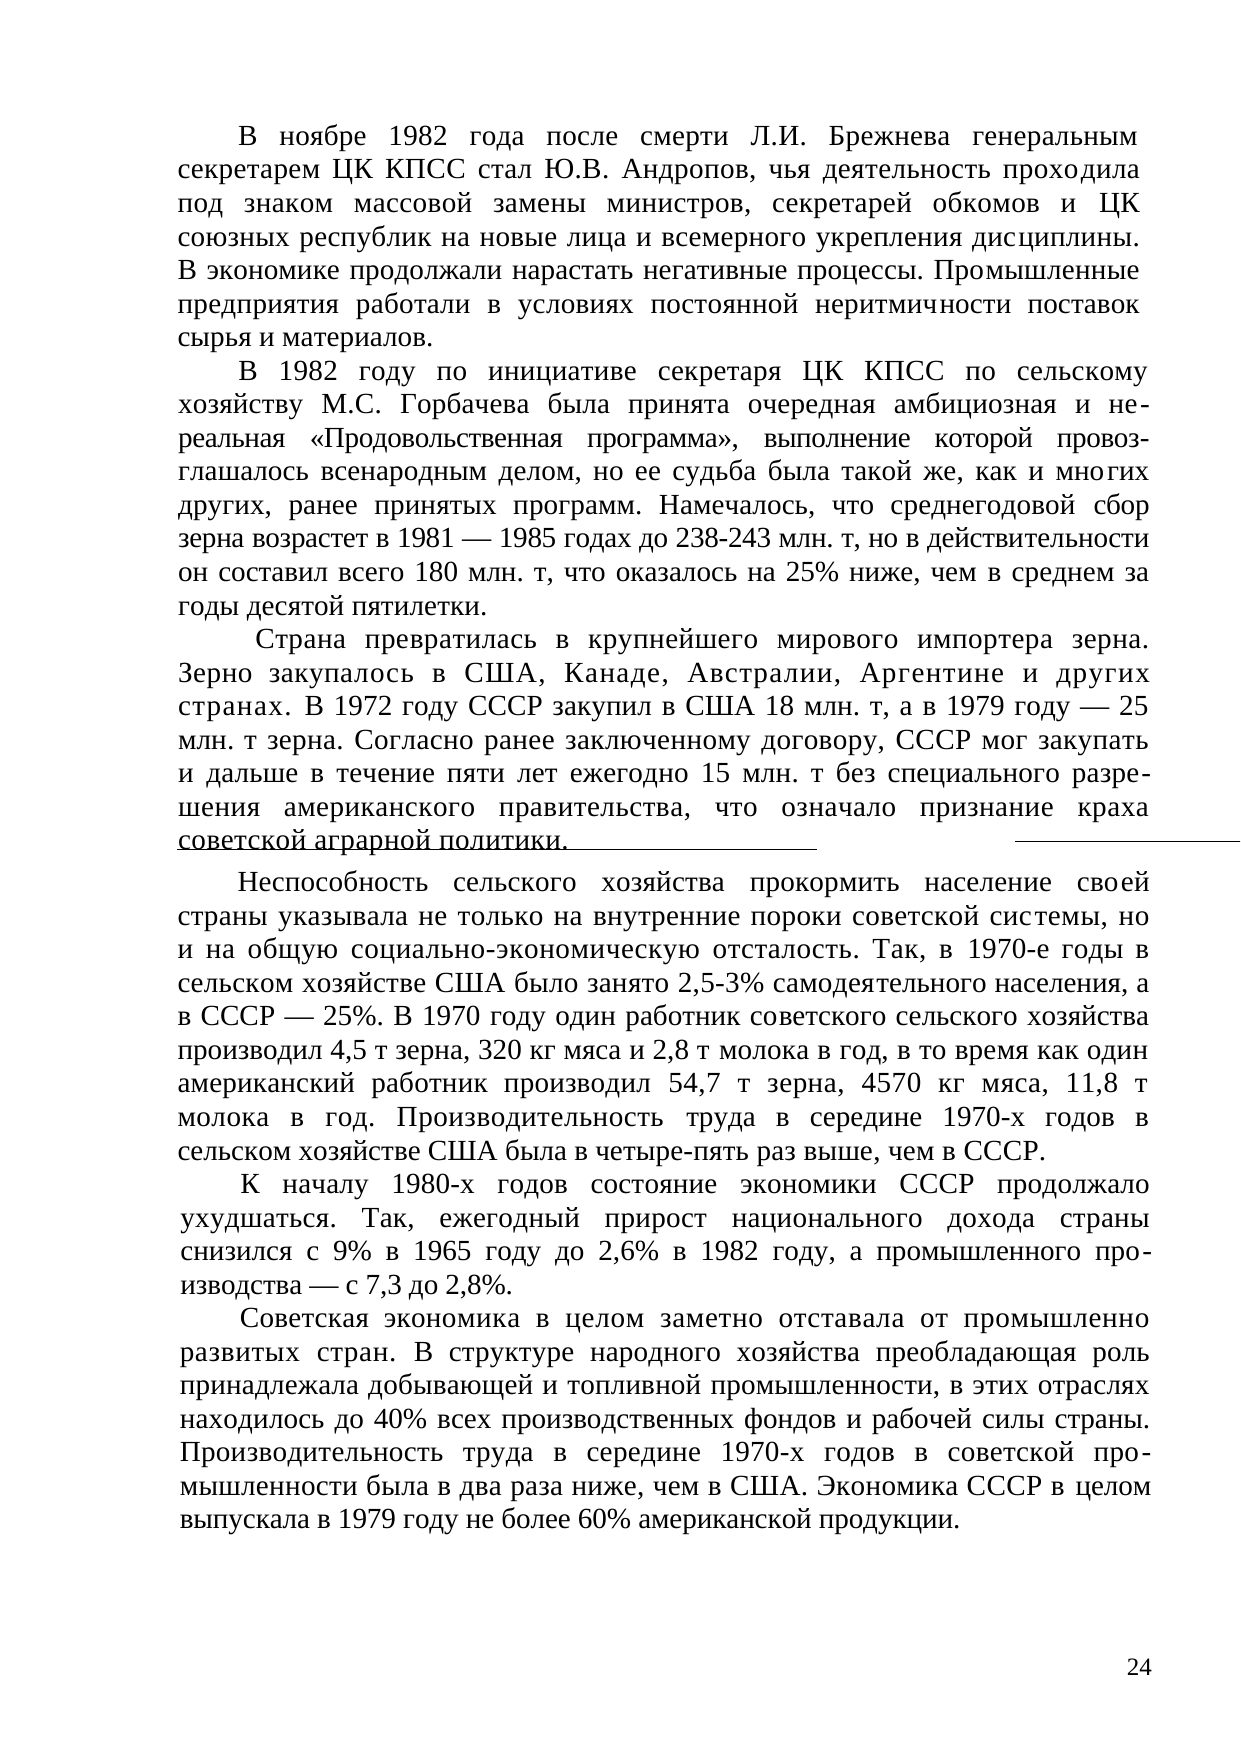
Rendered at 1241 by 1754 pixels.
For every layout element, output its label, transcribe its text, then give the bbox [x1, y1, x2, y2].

text К началу 1980-х годов состояние экономики СССР продолжало ухудшаться. Так, ежегодный прирост национального дохода страны снизился с 9% в 1965 году до 2,6% в 1982 году, а промышленного производства — с 7,3 до 2,8%. [180, 1166, 1152, 1300]
text В ноябре 1982 года после смерти Л.И. Брежнева генеральным секретарем ЦК КПСС стал Ю.В. Андропов, чья деятельность проходила под знаком массовой замены министров, секретарей обкомов и ЦК союзных республик на новые лица и всемерного укрепления дисциплины. В экономике продолжали нарастать негативные процессы. Промышленные предприятия работали в условиях постоянной неритмичности поставок сырья и материалов. [177, 118, 1140, 353]
text Неспособность сельского хозяйства прокормить население своей страны указывала не только на внутренние пороки советской системы, но и на общую социально-экономическую отсталость. Так, в 1970-е годы в сельском хозяйстве США было занято 2,5-3% самодеятельного населения, а в СССР — 25%. В 1970 году один работник советского сельского хозяйства производил 4,5 т зерна, мяса и 2,8 т молока в год, в то время как один американский работник производил 54,7 т зерна, мяса, 11,8 т молока в год. Производительность труда в середине 1970-х годов в сельском хозяйстве США была в четыре-пять раз выше, чем в СССР. [177, 864, 1149, 1166]
text Страна превратилась в крупнейшего мирового импортера зерна. Зерно закупалось в США, Канаде, Австралии, Аргентине и других странах. В 1972 году СССР закупил в США 18 млн. т, а в 1979 году — 25 млн. т зерна. Согласно ранее заключенному договору, СССР мог закупать и дальше в течение пяти лет ежегодно 15 млн. т без специального разрешения американского правительства, что означало признание краха советской аграрной политики. [178, 621, 1151, 856]
text В 1982 году по инициативе секретаря ЦК КПСС по сельскому хозяйству М.С. Горбачева была принята очередная амбициозная и нереальная «Продовольственная программа», выполнение которой провозглашалось всенародным делом, но ее судьба была такой же, как и многих других, ранее принятых программ. Намечалось, что среднегодовой сбор зерна возрастет в 1981 — 1985 годах до 238-243 млн. т, но в действительности он составил всего 180 млн. т, что оказалось на 25% ниже, чем в среднем за годы десятой пятилетки. [178, 353, 1149, 621]
text Советская экономика в целом заметно отставала от промышленно развитых стран. В структуре народного хозяйства преобладающая роль принадлежала добывающей и топливной промышленности, в этих отраслях находилось до 40% всех производственных фондов и рабочей силы страны. Производительность труда в середине 1970-х годов в советской промышленности была в два раза ниже, чем в США. Экономика СССР в целом выпускала в 1979 году не более 60% американской продукции. [179, 1300, 1151, 1535]
